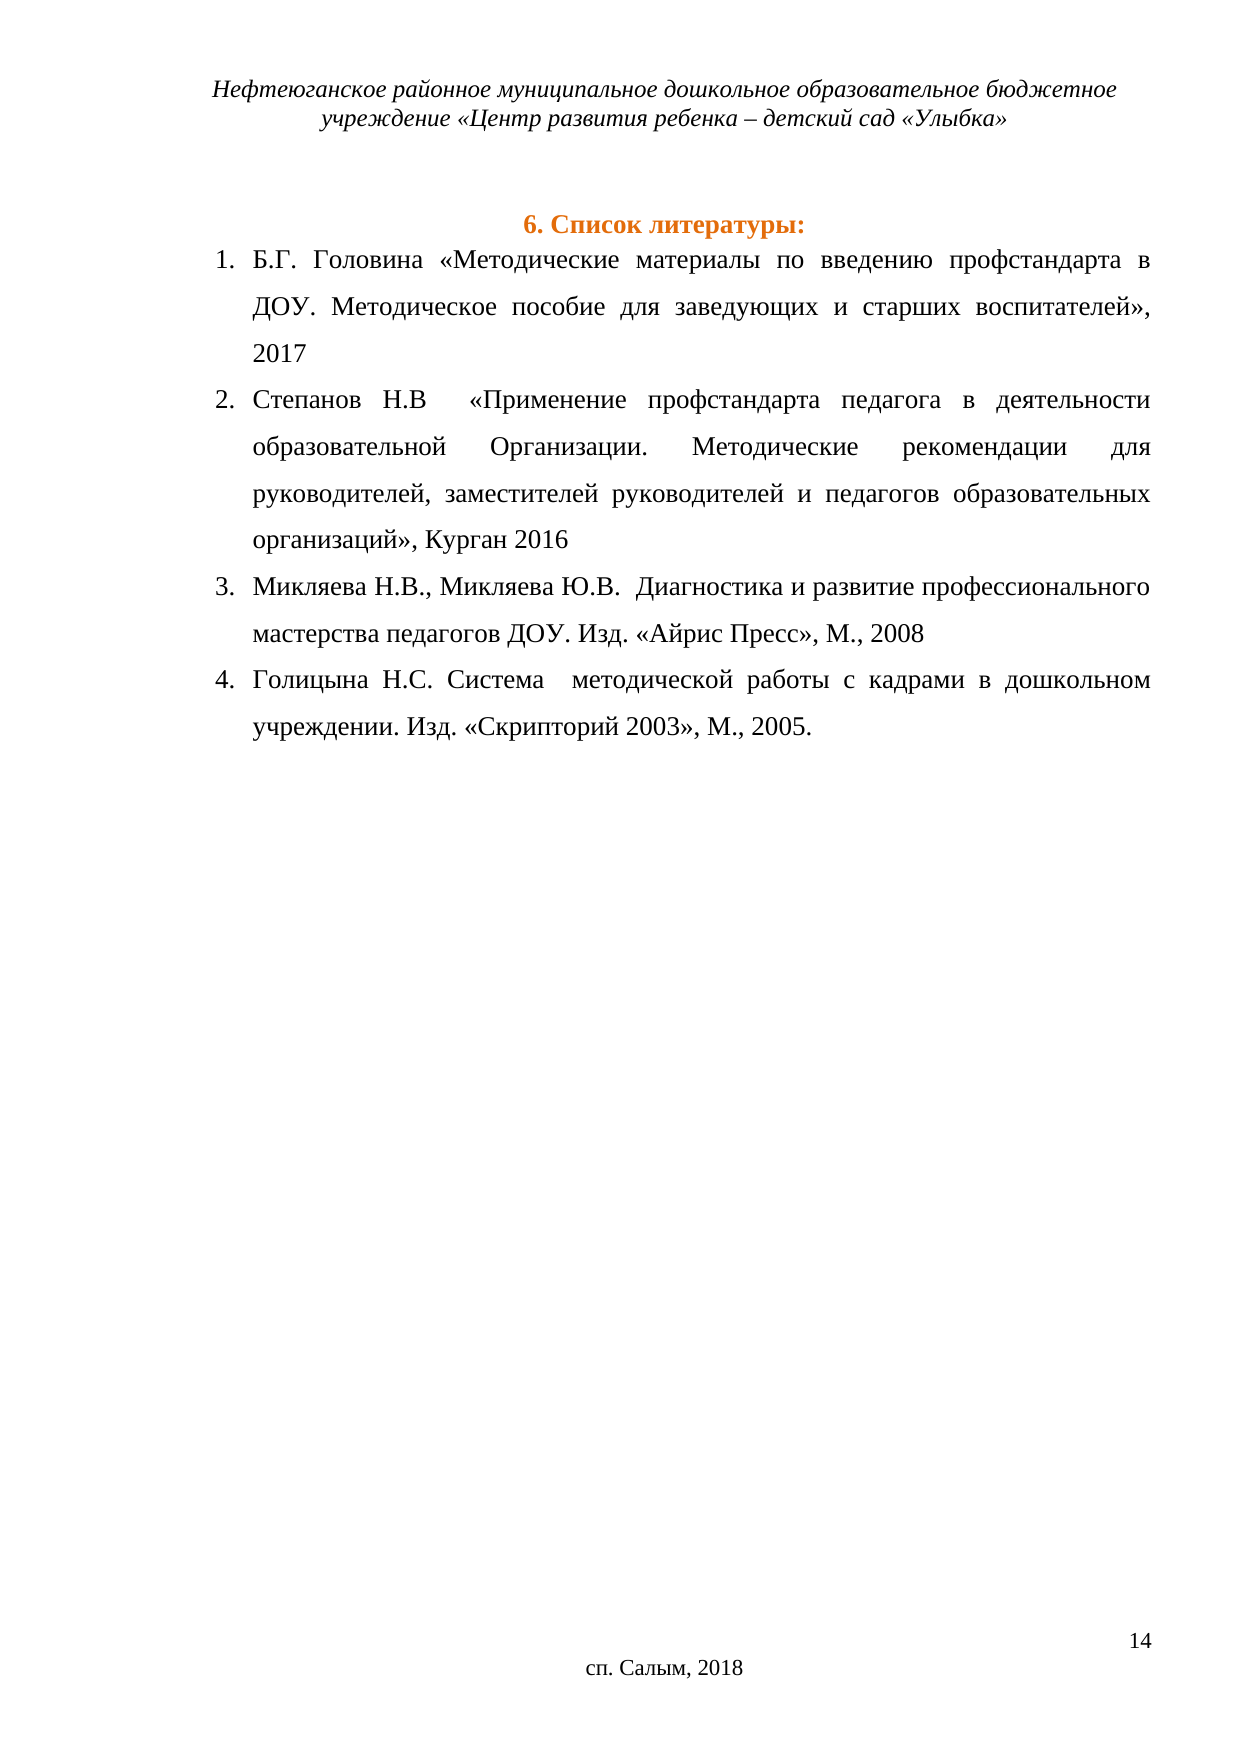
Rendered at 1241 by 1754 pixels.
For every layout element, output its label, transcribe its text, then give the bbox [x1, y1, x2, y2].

list Б.Г. Головина «Методические материалы по введению профстандарта в ДОУ. Методическое пособие для заведующих и старших воспитателей», 2017 [215, 243, 1152, 368]
list Микляева Н.В., Микляева Ю.В. Диагностика и развитие профессионального мастерства педагогов ДОУ. Изд. «Айрис Пресс», М., 2008 [215, 570, 1152, 648]
subtitle 6. Список литературы: [177, 208, 1152, 239]
list Степанов Н.В «Применение профстандарта педагога в деятельности образовательной Организации. Методические рекомендации для руководителей, заместителей руководителей и педагогов образовательных организаций», Курган 2016 [215, 383, 1152, 554]
list Голицына Н.С. Система методической работы с кадрами в дошкольном учреждении. Изд. «Скрипторий 2003», М., 2005. [215, 663, 1152, 741]
